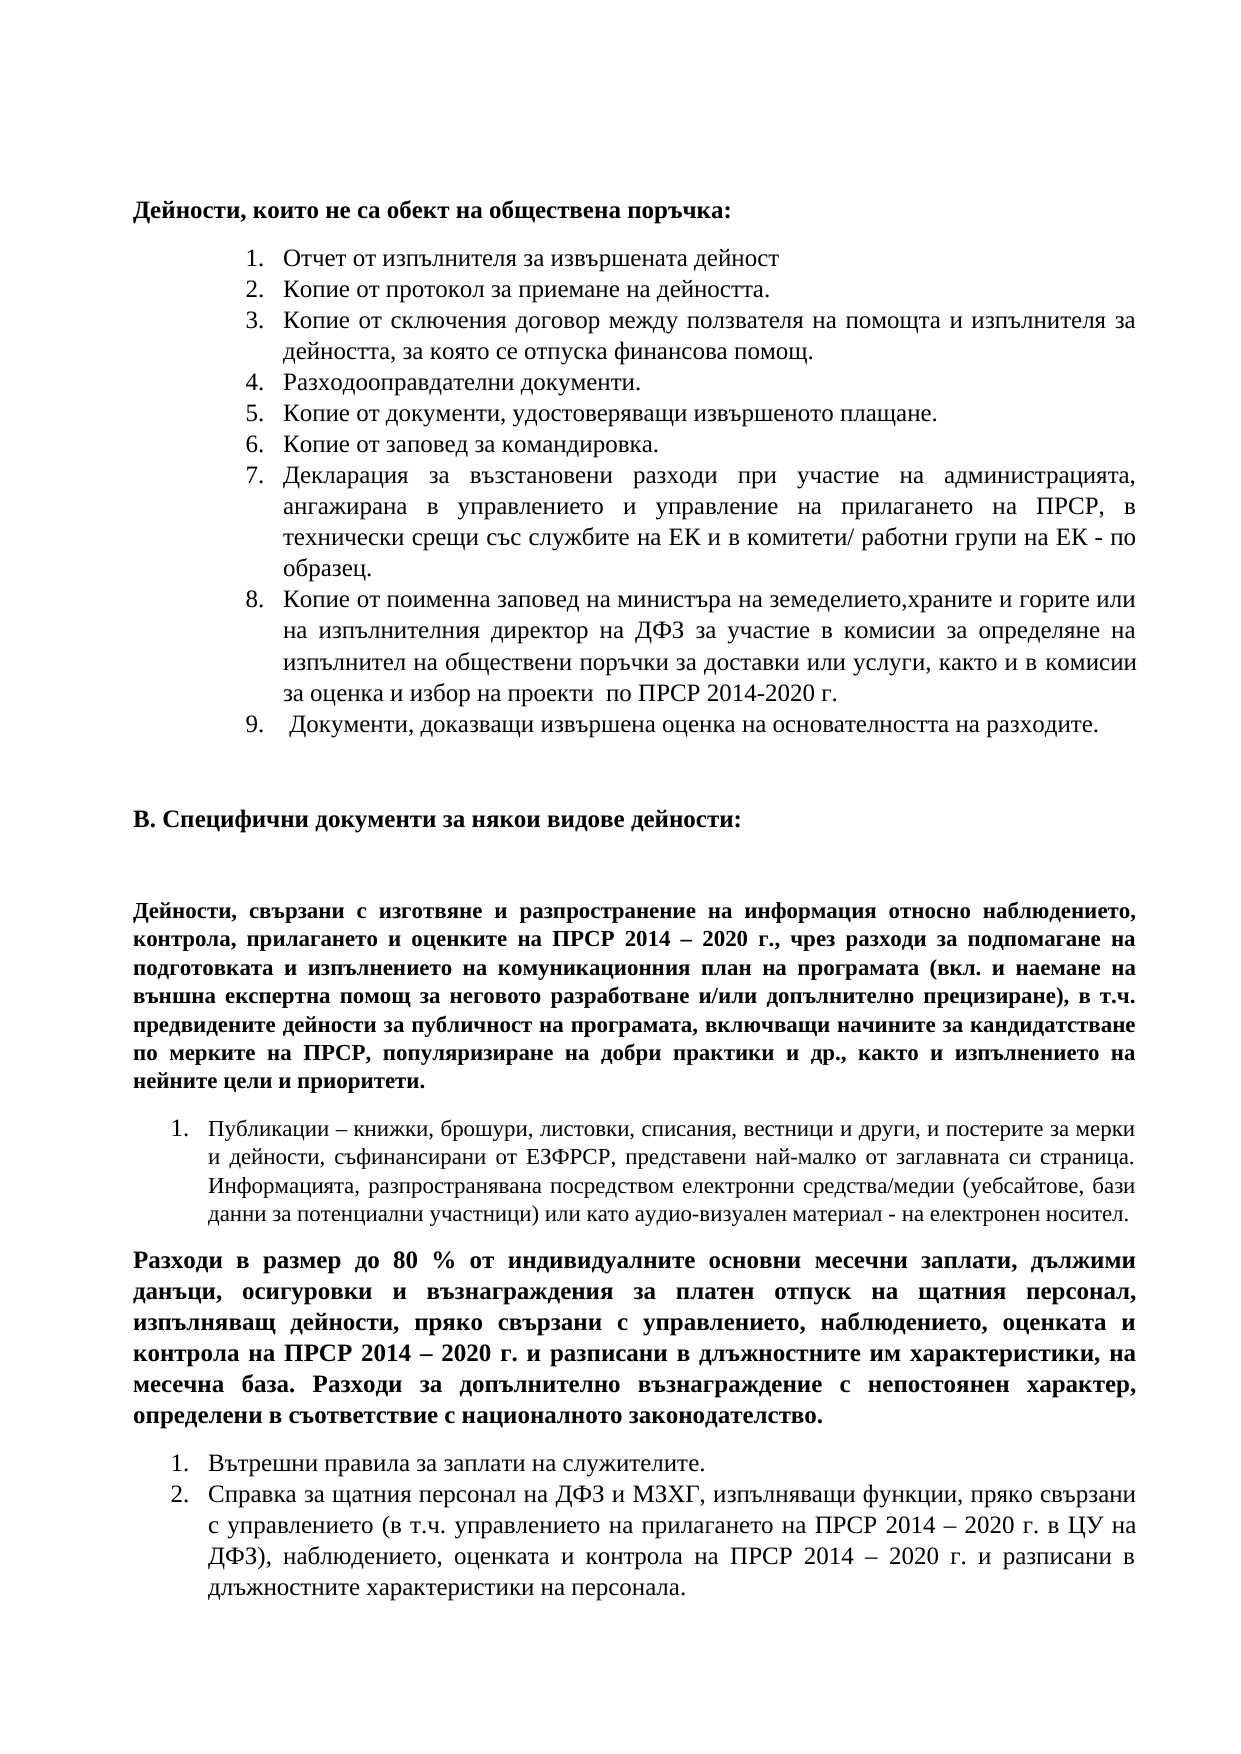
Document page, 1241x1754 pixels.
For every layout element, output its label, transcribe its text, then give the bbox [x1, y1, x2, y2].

text Дейности, свързани с изготвяне и разпространение на информация относно наблюдението, контрола, прилагането и оценките на ПРСР 2014 – 2020 г., чрез разходи за подпомагане на подготовката и изпълнението на комуникационния план на програмата (вкл. и наемане на външна експертна помощ за неговото разработване и/или допълнително прецизиране), в т.ч. предвидените дейности за публичност на програмата, включващи начините за кандидатстване по мерките на ПРСР, популяризиране на добри практики и др., както и изпълнението на нейните цели и приоритети. [133, 897, 1137, 1094]
list Копие от заповед за командировка. [245, 429, 1137, 458]
list Публикации – книжки, брошури, листовки, списания, вестници и други, и постерите за мерки и дейности, съфинансирани от ЕЗФРСР, представени най-малко от заглавната си страница. Информацията, разпространявана посредством електронни средства/медии (уебсайтове, бази данни за потенциални участници) или като аудио-визуален материал - на електронен носител. [170, 1113, 1137, 1227]
text Разходи в размер до 80 % от индивидуалните основни месечни заплати, дължими данъци, осигуровки и възнаграждения за платен отпуск на щатния персонал, изпълняващ дейности, пряко свързани с управлението, наблюдението, оценката и контрола на ПРСР 2014 – 2020 г. и разписани в длъжностните им характеристики, на месечна база. Разходи за допълнително възнаграждение с непостоянен характер, определени в съответствие с националното законодателство. [133, 1245, 1137, 1429]
list Документи, доказващи извършена оценка на основателността на разходите. [245, 709, 1137, 737]
list Отчет от изпълнителя за извършената дейност [245, 243, 1137, 272]
list Копие от документи, удостоверяващи извършеното плащане. [245, 398, 1137, 427]
list Копие от сключения договор между ползвателя на помощта и изпълнителя за дейността, за която се отпуска финансова помощ. [245, 305, 1137, 365]
list Декларация за възстановeни разходи при участие на администрацията, ангажирана в управлението и управление на прилагането на ПРСР, в технически срещи със службите на ЕК и в комитети/ работни групи на ЕК - по образец. [245, 460, 1137, 582]
list Копие от поименна заповед на министъра на земеделието,храните и горите или на изпълнителния директор на ДФЗ за участие в комисии за определяне на изпълнител на обществени поръчки за доставки или услуги, както и в комисии за оценка и избор на проекти по ПРСР 2014-2020 г. [245, 584, 1137, 706]
text Дейности, които не са обект на обществена поръчка: [133, 195, 1137, 224]
text В. Специфични документи за някои видове дейности: [133, 804, 1137, 833]
list Справка за щатния персонал на ДФЗ и МЗХГ, изпълняващи функции, пряко свързани с управлението (в т.ч. управлението на прилагането на ПРСР 2014 – 2020 г. в ЦУ на ДФЗ), наблюдението, оценката и контрола на ПРСР 2014 – 2020 г. и разписани в длъжностните характеристики на персонала. [170, 1479, 1137, 1601]
list Разходооправдателни документи. [245, 367, 1137, 396]
list Копие от протокол за приемане на дейността. [245, 274, 1137, 303]
list Вътрешни правила за заплати на служителите. [170, 1448, 1137, 1477]
